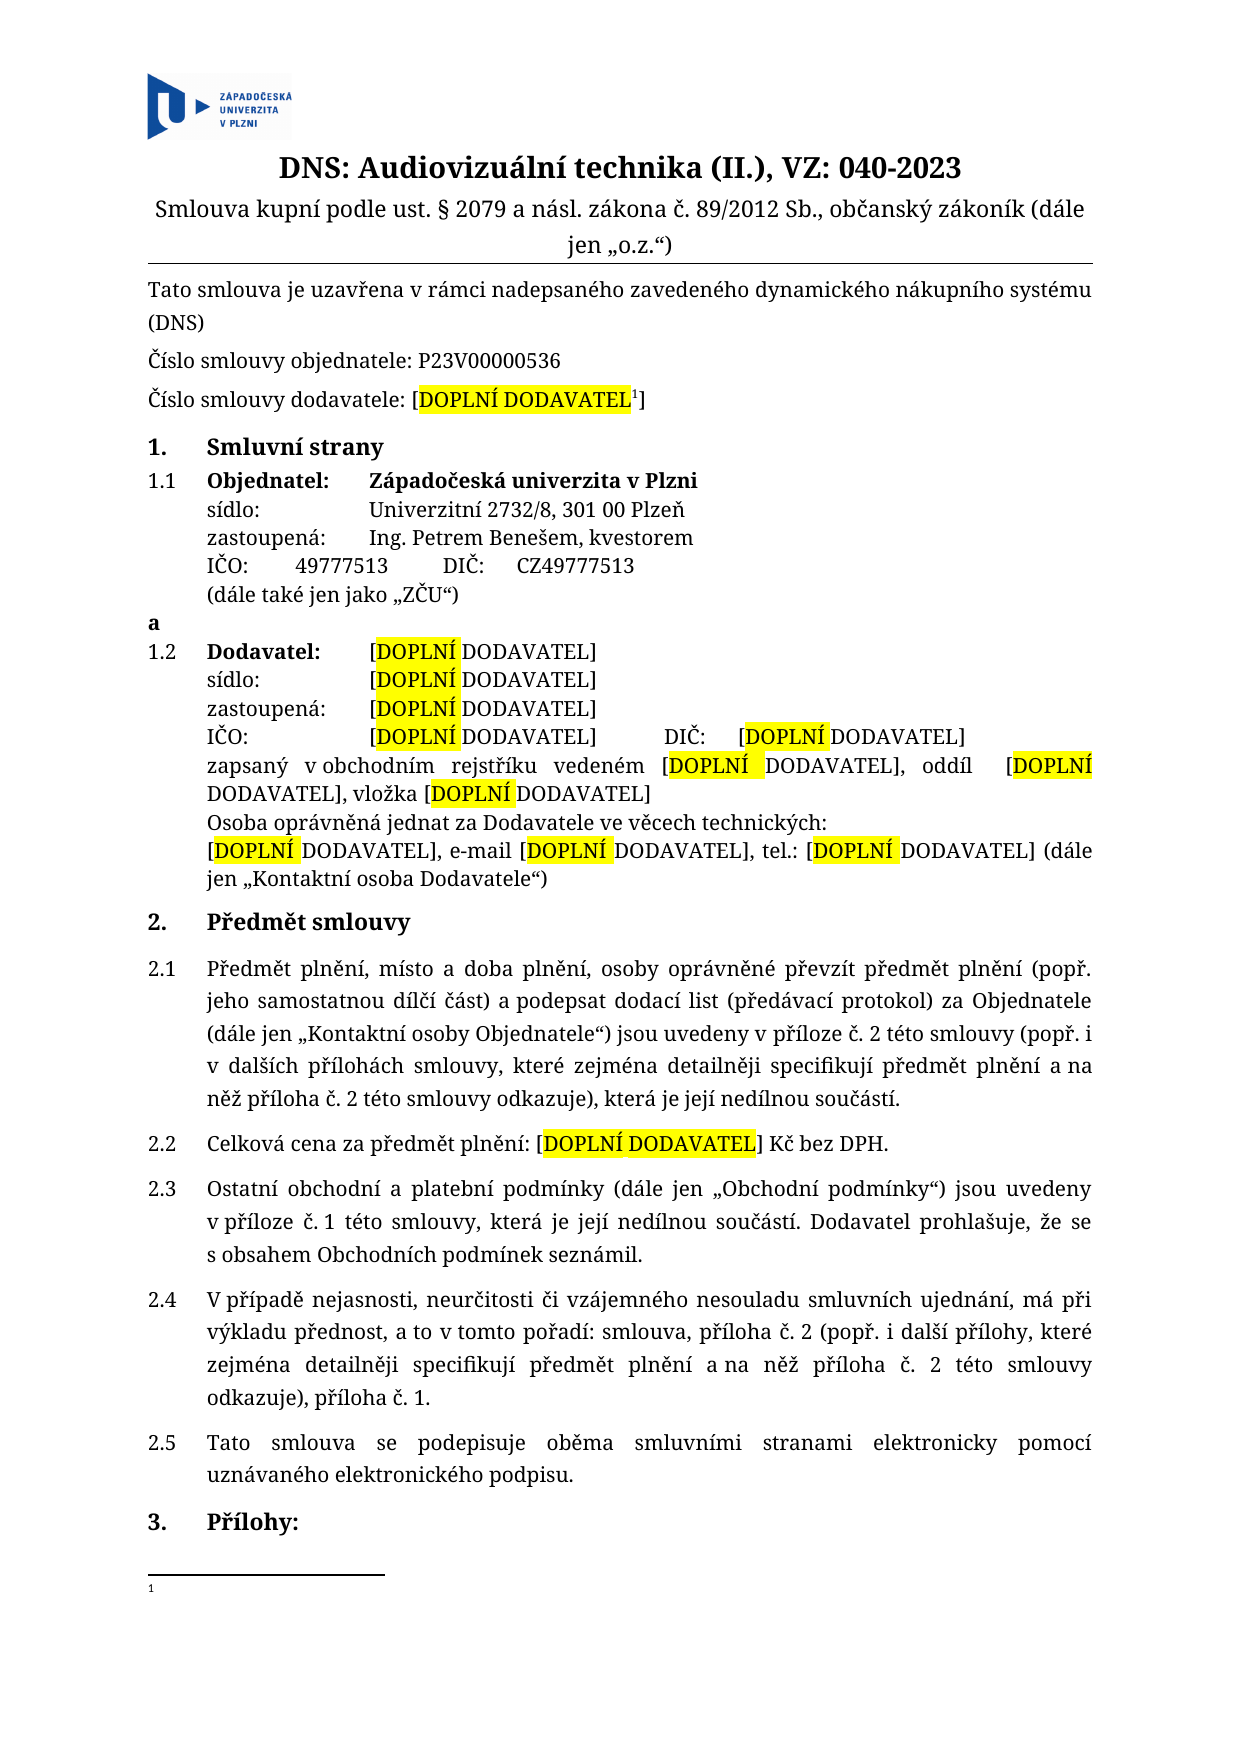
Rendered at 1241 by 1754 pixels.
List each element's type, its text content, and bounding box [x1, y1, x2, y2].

text (dále také jen jako „ZČU“) [207, 580, 1093, 608]
text IČO: [DOPLNÍ DODAVATEL] DIČ: [DOPLNÍ DODAVATEL] [207, 722, 376, 751]
text zastoupená: Ing. Petrem Benešem, kvestorem [207, 523, 1093, 552]
text Smlouva kupní podle ust. § 2079 a násl. zákona č. 89/2012 Sb., občanský zákoník (dále jen „o.z.“) [148, 193, 1093, 263]
list Objednatel: Západočeská univerzita v Plzni [148, 466, 1093, 495]
text IČO: [DOPLNÍ DODAVATEL] DIČ: [DOPLNÍ DODAVATEL] [461, 722, 745, 751]
picture [147, 73, 292, 140]
text zastoupená: [DOPLNÍ DODAVATEL] [461, 694, 1093, 722]
list Smluvní strany [148, 430, 1093, 462]
text zapsaný v obchodním rejstříku vedeném [DOPLNÍ DODAVATEL], oddíl [DOPLNÍ DODAVATEL], vložka [DOPLNÍ DODAVATEL] [207, 751, 1093, 808]
list Ostatní obchodní a platební podmínky (dále jen „Obchodní podmínky“) jsou uvedeny v příloze č. 1 této smlouvy, která je její nedílnou součástí. Dodavatel prohlašuje, že se s obsahem Obchodních podmínek seznámil. [148, 1174, 1093, 1268]
text sídlo: [DOPLNÍ DODAVATEL] [461, 665, 1093, 694]
list Přílohy: [148, 1505, 1093, 1537]
list Tato smlouva se podepisuje oběma smluvními stranami elektronicky pomocí uznávaného elektronického podpisu. [148, 1428, 1093, 1489]
list Celková cena za předmět plnění: [DOPLNÍ DODAVATEL] Kč bez DPH. [756, 1129, 1093, 1158]
list Celková cena za předmět plnění: [DOPLNÍ DODAVATEL] Kč bez DPH. [148, 1129, 543, 1158]
text zastoupená: [DOPLNÍ DODAVATEL] [207, 694, 376, 722]
text Číslo smlouvy dodavatele: [DOPLNÍ DODAVATEL] [631, 385, 1093, 414]
text sídlo: Univerzitní 2732/8, 301 00 Plzeň [207, 495, 1093, 523]
text Číslo smlouvy objednatele: P23V00000536 [148, 346, 1093, 375]
text IČO: 49777513 DIČ: CZ49777513 [207, 552, 1093, 580]
text DNS: Audiovizuální technika (II.), VZ: 040-2023 [148, 148, 1093, 187]
list Dodavatel: [DOPLNÍ DODAVATEL] [461, 637, 1093, 665]
text Tato smlouva je uzavřena v rámci nadepsaného zavedeného dynamického nákupního systému (DNS) [148, 275, 1093, 336]
text Číslo smlouvy dodavatele: [DOPLNÍ DODAVATEL] [148, 385, 419, 414]
list Předmět smlouvy [148, 905, 1093, 937]
text Osoba oprávněná jednat za Dodavatele ve věcech technických: [207, 808, 1093, 836]
text sídlo: [DOPLNÍ DODAVATEL] [207, 665, 376, 694]
list Dodavatel: [DOPLNÍ DODAVATEL] [148, 637, 376, 665]
text a [148, 608, 1093, 637]
text [DOPLNÍ DODAVATEL], e-mail [DOPLNÍ DODAVATEL], tel.: [DOPLNÍ DODAVATEL] (dále jen „Kontaktní osoba Dodavatele“) [207, 836, 1093, 893]
text IČO: [DOPLNÍ DODAVATEL] DIČ: [DOPLNÍ DODAVATEL] [830, 722, 1093, 751]
list Předmět plnění, místo a doba plnění, osoby oprávněné převzít předmět plnění (popř. jeho samostatnou dílčí část) a podepsat dodací list (předávací protokol) za Objednatele (dále jen „Kontaktní osoby Objednatele“) jsou uvedeny v příloze č. 2 této smlouvy (popř. i v dalších přílohách smlouvy, které zejména detailněji specifikují předmět plnění a na něž příloha č. 2 této smlouvy odkazuje), která je její nedílnou součástí. [148, 954, 1093, 1113]
list V případě nejasnosti, neurčitosti či vzájemného nesouladu smluvních ujednání, má při výkladu přednost, a to v tomto pořadí: smlouva, příloha č. 2 (popř. i další přílohy, které zejména detailněji specifikují předmět plnění a na něž příloha č. 2 této smlouvy odkazuje), příloha č. 1. [148, 1285, 1093, 1411]
